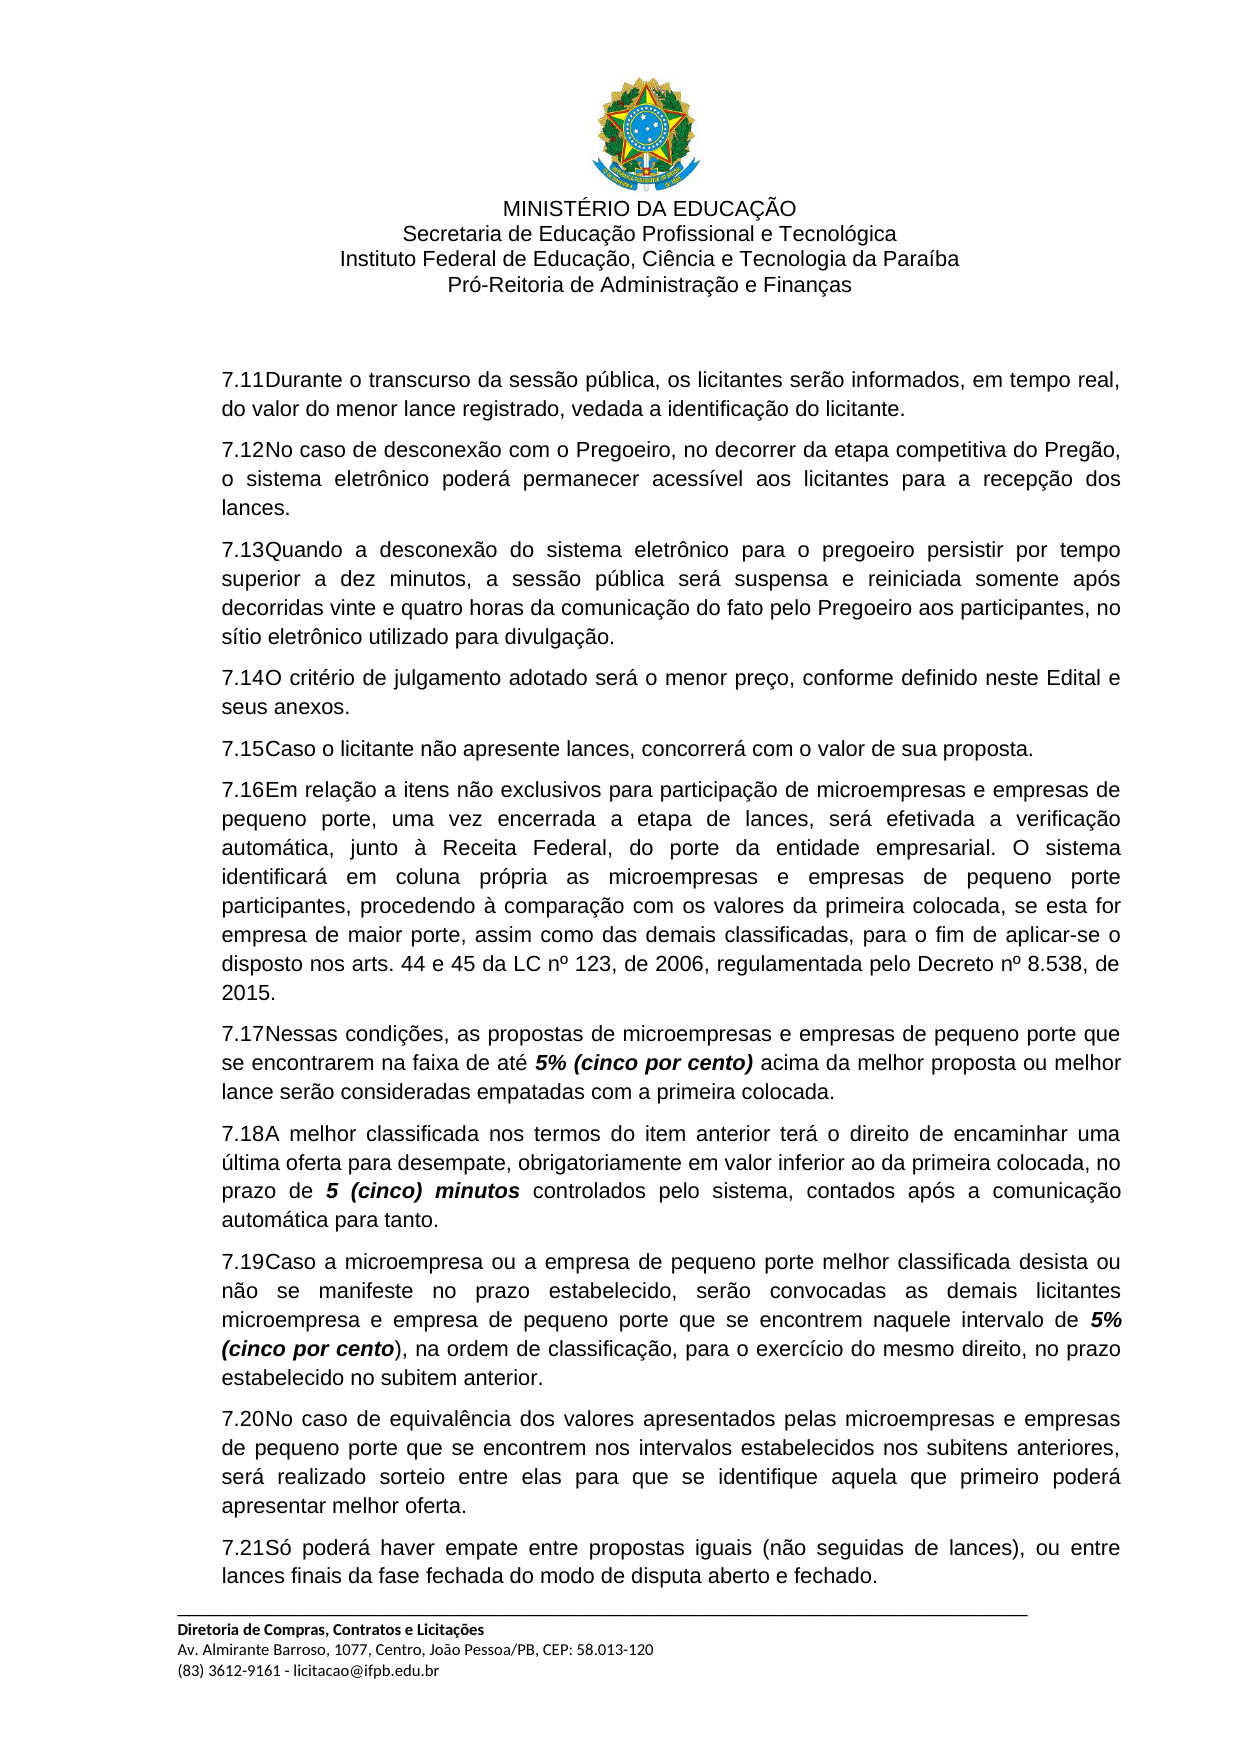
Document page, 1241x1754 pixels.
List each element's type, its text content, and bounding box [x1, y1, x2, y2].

list Quando a desconexão do sistema eletrônico para o pregoeiro persistir por tempo superior a dez minutos, a sessão pública será suspensa e reiniciada somente após decorridas vinte e quatro horas da comunicação do fato pelo Pregoeiro aos participantes, no sítio eletrônico utilizado para divulgação. [221, 537, 1122, 649]
list O critério de julgamento adotado será o menor preço, conforme definido neste Edital e seus anexos. [221, 665, 1122, 719]
list Só poderá haver empate entre propostas iguais (não seguidas de lances), ou entre lances finais da fase fechada do modo de disputa aberto e fechado. [222, 1534, 1122, 1589]
list A melhor classificada nos termos do item anterior terá o direito de encaminhar uma última oferta para desempate, obrigatoriamente em valor inferior ao da primeira colocada, no prazo de 5 (cinco) minutos controlados pelo sistema, contados após a comunicação automática para tanto. [221, 1121, 1122, 1233]
list Caso a microempresa ou a empresa de pequeno porte melhor classificada desista ou não se manifeste no prazo estabelecido, serão convocadas as demais licitantes microempresa e empresa de pequeno porte que se encontrem naquele intervalo de 5% (cinco por cento), na ordem de classificação, para o exercício do mesmo direito, no prazo estabelecido no subitem anterior. [221, 1249, 1122, 1390]
list No caso de desconexão com o Pregoeiro, no decorrer da etapa competitiva do Pregão, o sistema eletrônico poderá permanecer acessível aos licitantes para a recepção dos lances. [221, 437, 1122, 521]
list Durante o transcurso da sessão pública, os licitantes serão informados, em tempo real, do valor do menor lance registrado, vedada a identificação do licitante. [221, 367, 1122, 421]
list Em relação a itens não exclusivos para participação de microempresas e empresas de pequeno porte, uma vez encerrada a etapa de lances, será efetivada a verificação automática, junto à Receita Federal, do porte da entidade empresarial. O sistema identificará em coluna própria as microempresas e empresas de pequeno porte participantes, procedendo à comparação com os valores da primeira colocada, se esta for empresa de maior porte, assim como das demais classificadas, para o fim de aplicar-se o disposto nos arts. 44 e 45 da LC nº 123, de 2006, regulamentada pelo Decreto nº 8.538, de 2015. [221, 777, 1122, 1005]
list Nessas condições, as propostas de microempresas e empresas de pequeno porte que se encontrarem na faixa de até 5% (cinco por cento) acima da melhor proposta ou melhor lance serão consideradas empatadas com a primeira colocada. [221, 1021, 1122, 1104]
picture [588, 75, 704, 194]
list Caso o licitante não apresente lances, concorrerá com o valor de sua proposta. [221, 736, 1122, 761]
list No caso de equivalência dos valores apresentados pelas microempresas e empresas de pequeno porte que se encontrem nos intervalos estabelecidos nos subitens anteriores, será realizado sorteio entre elas para que se identifique aquela que primeiro poderá apresentar melhor oferta. [221, 1406, 1122, 1518]
